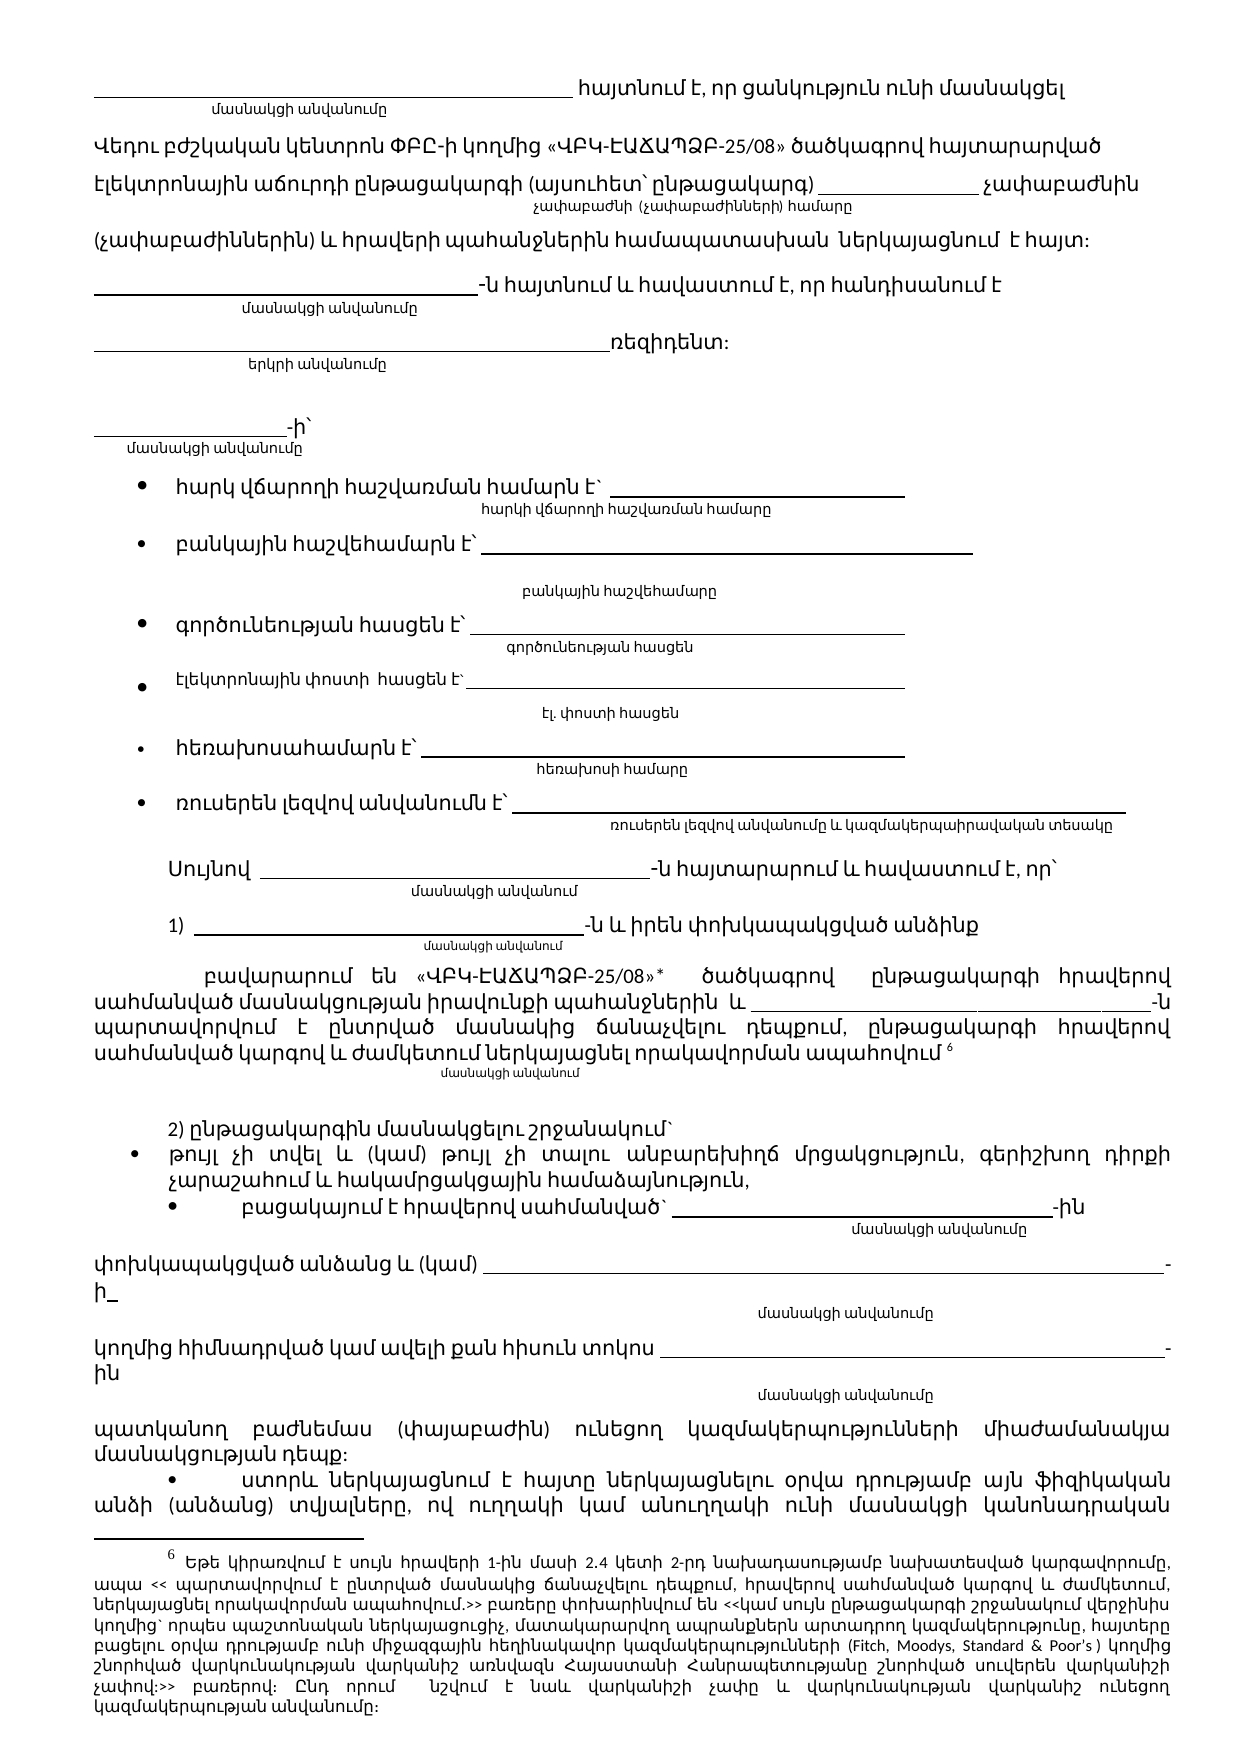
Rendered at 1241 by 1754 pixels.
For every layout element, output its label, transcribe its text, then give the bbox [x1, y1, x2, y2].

text Սույնով -ն հայտարարում և հավաստում է, որ՝ [94, 852, 1171, 882]
text մասնակցի անվանում [94, 1065, 1171, 1091]
list գործունեության հասցեն է՝ [138, 612, 1171, 638]
list բանկային հաշվեհամարն է՝ [138, 531, 1171, 582]
text մասնակցի անվանումը [94, 299, 1171, 329]
list ռուսերեն լեզվով անվանումն է՝ [138, 791, 1171, 816]
text փոխկապակցված անձանց և (կամ) -ի [94, 1251, 1171, 1304]
text 2) ընթացակարգին մասնակցելու շրջանակում` [94, 1116, 1171, 1141]
text գործունեության հասցեն [94, 638, 1171, 668]
list հարկ վճարողի հաշվառման համարն է` [138, 470, 1171, 501]
list էլեկտրոնային փոստի հասցեն է՝ [138, 668, 1171, 704]
text -ն հայտնում և հավաստում է, որ հանդիսանում է [94, 268, 1171, 299]
text մասնակցի անվանումը [94, 1220, 1171, 1251]
text բավարարում են «ՎԲԿ-ԷԱՃԱՊՁԲ-25/08»* ծածկագրով ընթացակարգի հրավերով սահմանված մասնակցության իրավունքի պահանջներին և -ն պարտավորվում է ընտրված մասնակից ճանաչվելու դեպքում, ընթացակարգի հրավերով սահմանված կարգով և ժամկետում ներկայացնել որակավորման ապահովում [94, 963, 1171, 1065]
text Վեդու բժշկական կենտրոն ՓԲԸ-ի կողմից «ՎԲԿ-ԷԱՃԱՊՁԲ-25/08» ծածկագրով հայտարարված [94, 131, 1171, 159]
text մասնակցի անվանումը [94, 1386, 1171, 1416]
text երկրի անվանումը [94, 355, 1171, 385]
text հարկի վճարողի հաշվառման համարը [94, 501, 1171, 531]
text ռեզիդենտ: [94, 329, 1171, 355]
text չափաբաժնի (չափաբաժինների) համարը [94, 197, 1171, 228]
text մասնակցի անվանումը [94, 439, 1171, 470]
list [94, 1467, 1171, 1518]
text պատկանող բաժնեմաս (փայաբաժին) ունեցող կազմակերպությունների միաժամանակյա մասնակցության դեպք: [94, 1416, 1171, 1467]
text մասնակցի անվանումը [94, 100, 1171, 131]
list բացակայում է հրավերով սահմանված` -ին [94, 1192, 1171, 1220]
list թույլ չի տվել և (կամ) թույլ չի տալու անբարեխիղճ մրցակցություն, գերիշխող դիրքի չարաշահում և հակամրցակցային համաձայնություն, [131, 1141, 1171, 1192]
text մասնակցի անվանում [94, 882, 1171, 913]
text մասնակցի անվանումը [94, 1304, 1171, 1335]
list հեռախոսահամարն է՝ [138, 735, 1171, 760]
text էլ. փոստի հասցեն [94, 704, 1171, 735]
text -ի՝ [94, 414, 1171, 439]
text 1) -ն և իրեն փոխկապակցված անձինք [94, 913, 1171, 938]
text հայտնում է, որ ցանկություն ունի մասնակցել [94, 75, 1171, 100]
text (չափաբաժիններին) և հրավերի պահանջներին համապատասխան ներկայացնում է հայտ: [94, 228, 1171, 253]
text էլեկտրոնային աճուրդի ընթացակարգի (այսուհետ՝ ընթացակարգ) չափաբաժնին [94, 172, 1171, 197]
text հեռախոսի համարը [462, 760, 1171, 791]
text բանկային հաշվեհամարը [94, 582, 1171, 612]
text մասնակցի անվանում [94, 938, 1171, 963]
text կողմից հիմնադրված կամ ավելի քան հիսուն տոկոս -ին [94, 1335, 1171, 1386]
text ռուսերեն լեզվով անվանումը և կազմակերպաիրավական տեսակը [536, 816, 1171, 847]
